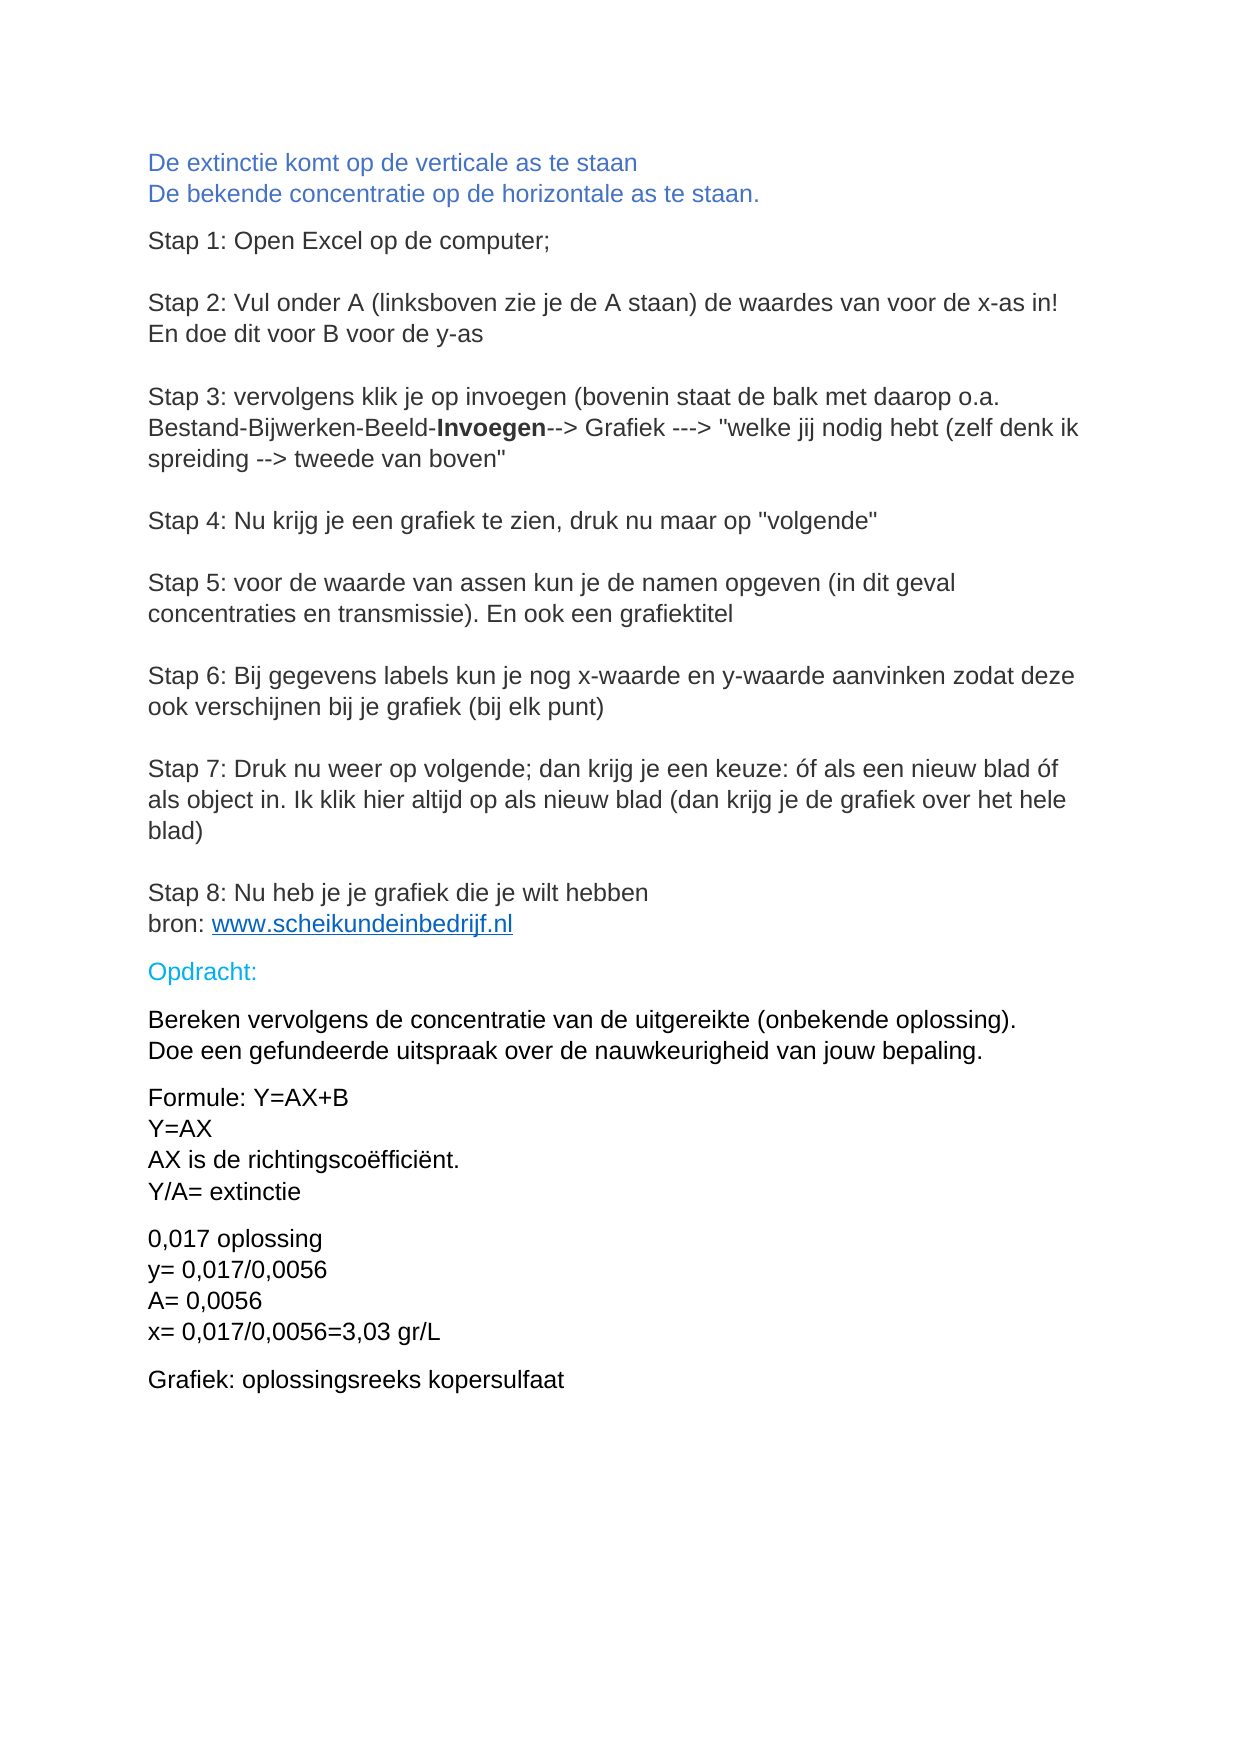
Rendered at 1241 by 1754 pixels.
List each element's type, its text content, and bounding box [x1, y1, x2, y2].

text Formule: Y=AX+B Y=AX AX is de richtingscoëfficiënt. Y/A= extinctie [148, 1083, 1093, 1205]
text Grafiek: oplossingsreeks kopersulfaat [148, 1365, 1093, 1394]
text 0,017 oplossing y= 0,017/0,0056 A= 0,0056 x= 0,017/0,0056=3,03 gr/L [148, 1224, 1093, 1346]
text De extinctie komt op de verticale as te staan De bekende concentratie op de horizontale as te staan. [148, 148, 1093, 207]
text Bereken vervolgens de concentratie van de uitgereikte (onbekende oplossing). Doe een gefundeerde uitspraak over de nauwkeurigheid van jouw bepaling. [148, 1005, 1093, 1064]
text Stap 1: Open Excel op de computer; Stap 2: Vul onder A (linksboven zie je de A staan) de waardes van voor de x-as in! En doe dit voor B voor de y-as Stap 3: vervolgens klik je op invoegen (bovenin staat de balk met daarop o.a. Bestand-Bijwerken-Beeld-Invoegen--> Grafiek ---> "welke jij nodig hebt (zelf denk ik spreiding --> tweede van boven" Stap 4: Nu krijg je een grafiek te zien, druk nu maar op "volgende" Stap 5: voor de waarde van assen kun je de namen opgeven (in dit geval concentraties en transmissie). En ook een grafiektitel Stap 6: Bij gegevens labels kun je nog x-waarde en y-waarde aanvinken zodat deze ook verschijnen bij je grafiek (bij elk punt) Stap 7: Druk nu weer op volgende; dan krijg je een keuze: óf als een nieuw blad óf als object in. Ik klik hier altijd op als nieuw blad (dan krijg je de grafiek over het hele blad) Stap 8: Nu heb je je grafiek die je wilt hebben bron: www.scheikundeinbedrijf.nl [148, 226, 1093, 938]
text Opdracht: [148, 957, 1093, 986]
